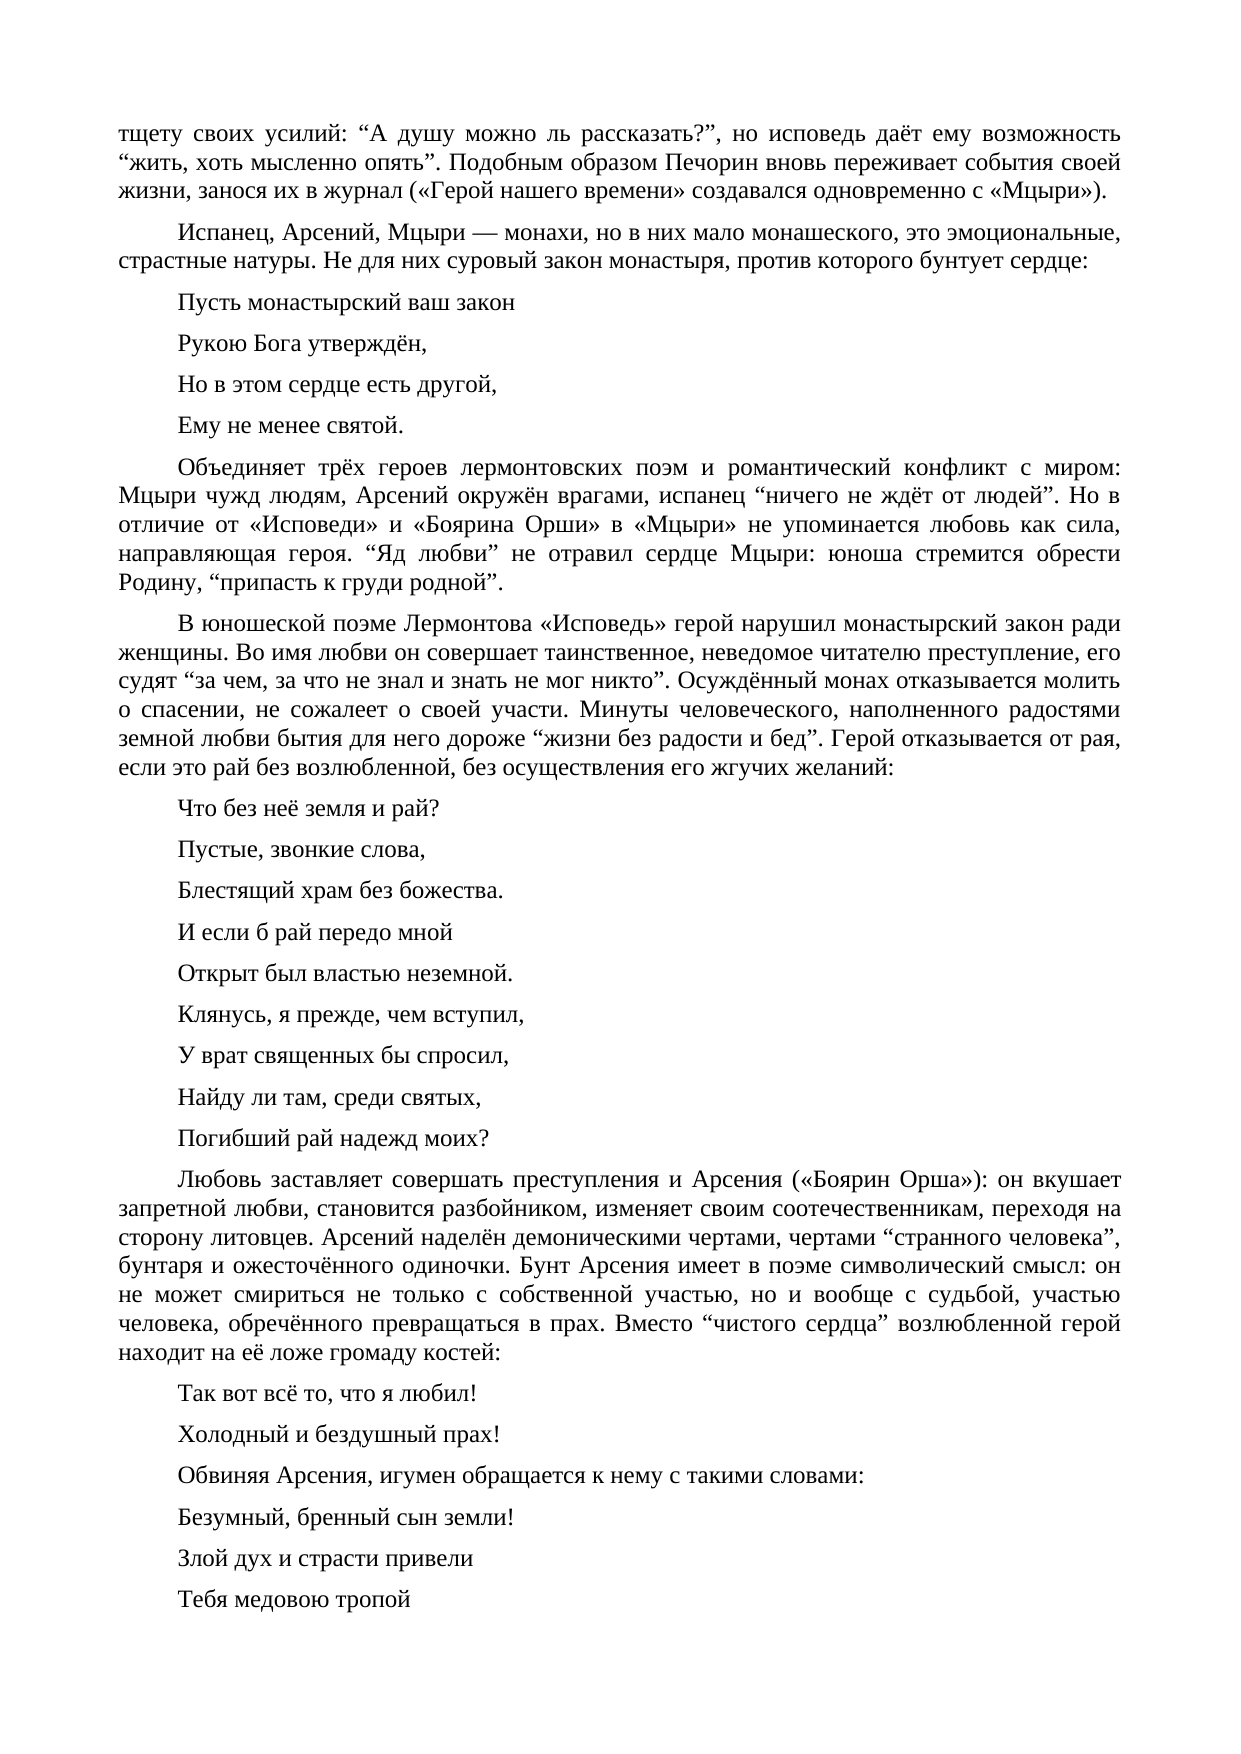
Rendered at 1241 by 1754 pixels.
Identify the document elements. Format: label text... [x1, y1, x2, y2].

text Холодный и бездушный прах! [118, 1419, 1122, 1448]
text Блестящий храм без божества. [118, 876, 1122, 904]
text Найду ли там, среди святых, [118, 1082, 1122, 1111]
text Безумный, бренный сын земли! [118, 1502, 1122, 1531]
text Так вот всё то, что я любил! [118, 1378, 1122, 1407]
text Открыт был властью неземной. [118, 958, 1122, 987]
text Злой дух и страсти привели [118, 1543, 1122, 1572]
text Обвиняя Арсения, игумен обращается к нему с такими словами: [118, 1461, 1122, 1489]
text Клянусь, я прежде, чем вступил, [118, 999, 1122, 1028]
text Любовь заставляет совершать преступления и Арсения («Боярин Орша»): он вкушает запретной любви, становится разбойником, изменяет своим соотечественникам, переходя на сторону литовцев. Арсений наделён демоническими чертами, чертами “странного человека”, бунтаря и ожесточённого одиночки. Бунт Арсения имеет в поэме символический смысл: он не может смириться не только с собственной участью, но и вообще с судьбой, участью человека, обречённого превращаться в прах. Вместо “чистого сердца” возлюбленной герой находит на её ложе громаду костей: [118, 1164, 1122, 1366]
text Тебя медовою тропой [118, 1584, 1122, 1613]
text У врат священных бы спросил, [118, 1041, 1122, 1069]
text Объединяет трёх героев лермонтовских поэм и романтический конфликт с миром: Мцыри чужд людям, Арсений окружён врагами, испанец “ничего не ждёт от людей”. Но в отличие от «Исповеди» и «Боярина Орши» в «Мцыри» не упоминается любовь как сила, направляющая героя. “Яд любви” не отравил сердце Мцыри: юноша стремится обрести Родину, “припасть к груди родной”. [118, 452, 1122, 596]
text Погибший рай надежд моих? [118, 1123, 1122, 1152]
text Пустые, звонкие слова, [118, 834, 1122, 863]
text Что без неё земля и рай? [118, 793, 1122, 822]
text Пусть монастырский ваш закон [118, 287, 1122, 316]
text Рукою Бога утверждён, [118, 328, 1122, 357]
text Ему не менее святой. [118, 411, 1122, 439]
text И если б рай передо мной [118, 917, 1122, 946]
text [118, 118, 1122, 204]
text Но в этом сердце есть другой, [118, 369, 1122, 398]
text В юношеской поэме Лермонтова «Исповедь» герой нарушил монастырский закон ради женщины. Во имя любви он совершает таинственное, неведомое читателю преступление, его судят “за чем, за что не знал и знать не мог никто”. Осуждённый монах отказывается молить о спасении, не сожалеет о своей участи. Минуты человеческого, наполненного радостями земной любви бытия для него дороже “жизни без радости и бед”. Герой отказывается от рая, если это рай без возлюбленной, без осуществления его жгучих желаний: [118, 608, 1122, 781]
text Испанец, Арсений, Мцыри — монахи, но в них мало монашеского, это эмоциональные, страстные натуры. Не для них суровый закон монастыря, против которого бунтует сердце: [118, 217, 1122, 274]
